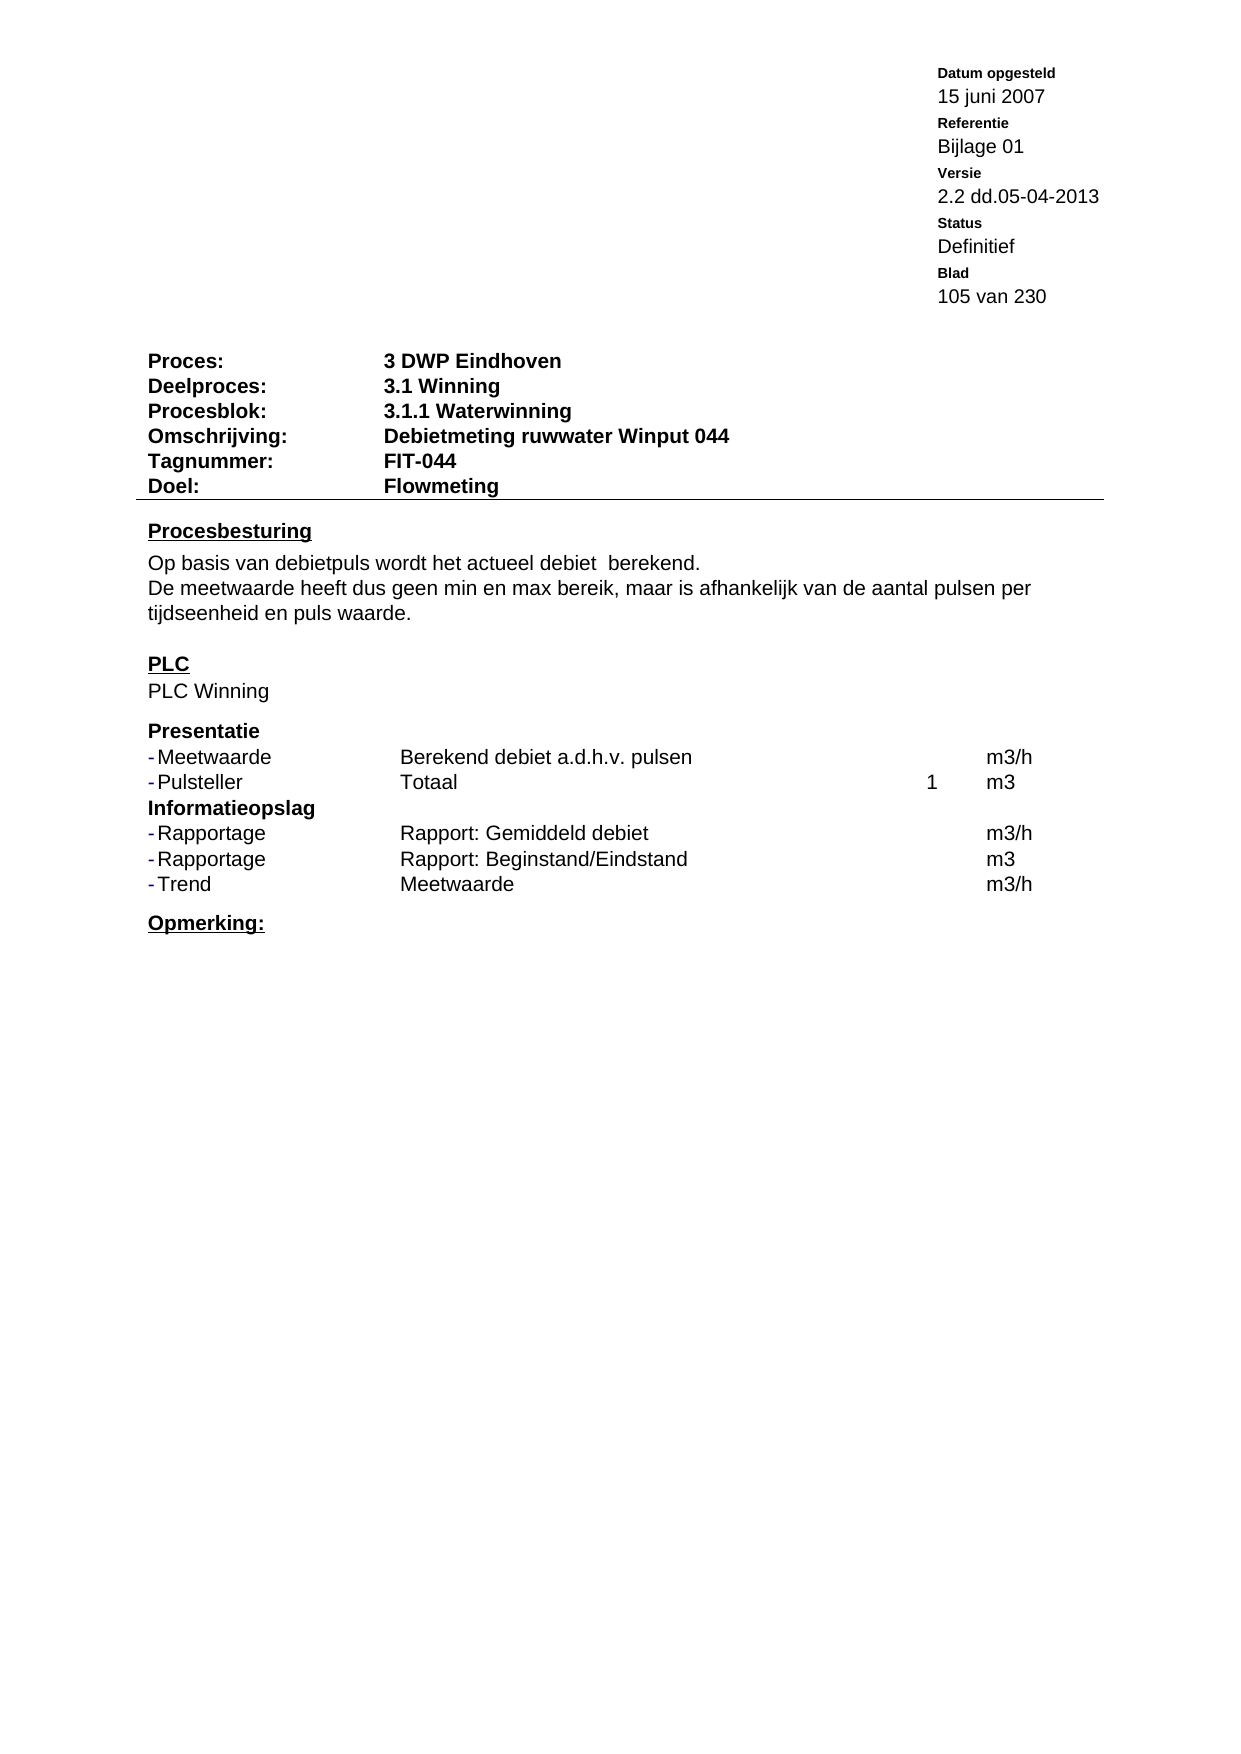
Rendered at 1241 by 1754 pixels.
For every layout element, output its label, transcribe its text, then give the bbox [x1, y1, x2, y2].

text De meetwaarde heeft dus geen min en max bereik, maar is afhankelijk van de aantal pulsen per tijdseenheid en puls waarde. [148, 575, 1148, 625]
text Op basis van debietpuls wordt het actueel debiet berekend. [148, 550, 1148, 575]
text - Rapportage Rapport: Beginstand/Eindstand m3 [148, 846, 1148, 871]
text PLC Winning [148, 679, 1148, 704]
text Presentatie [148, 719, 1148, 744]
text PLC [148, 652, 1148, 677]
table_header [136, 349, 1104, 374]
text Informatieopslag [148, 795, 1148, 820]
text Opmerking: [148, 910, 1148, 935]
text - Trend Meetwaarde m3/h [148, 871, 1148, 896]
text Procesbesturing [148, 519, 1148, 544]
text - Rapportage Rapport: Gemiddeld debiet m3/h [148, 821, 1148, 846]
text - Meetwaarde Berekend debiet a.d.h.v. pulsen m3/h [148, 744, 1148, 769]
text - Pulsteller Totaal 1 m3 [148, 770, 1148, 795]
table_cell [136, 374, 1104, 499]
